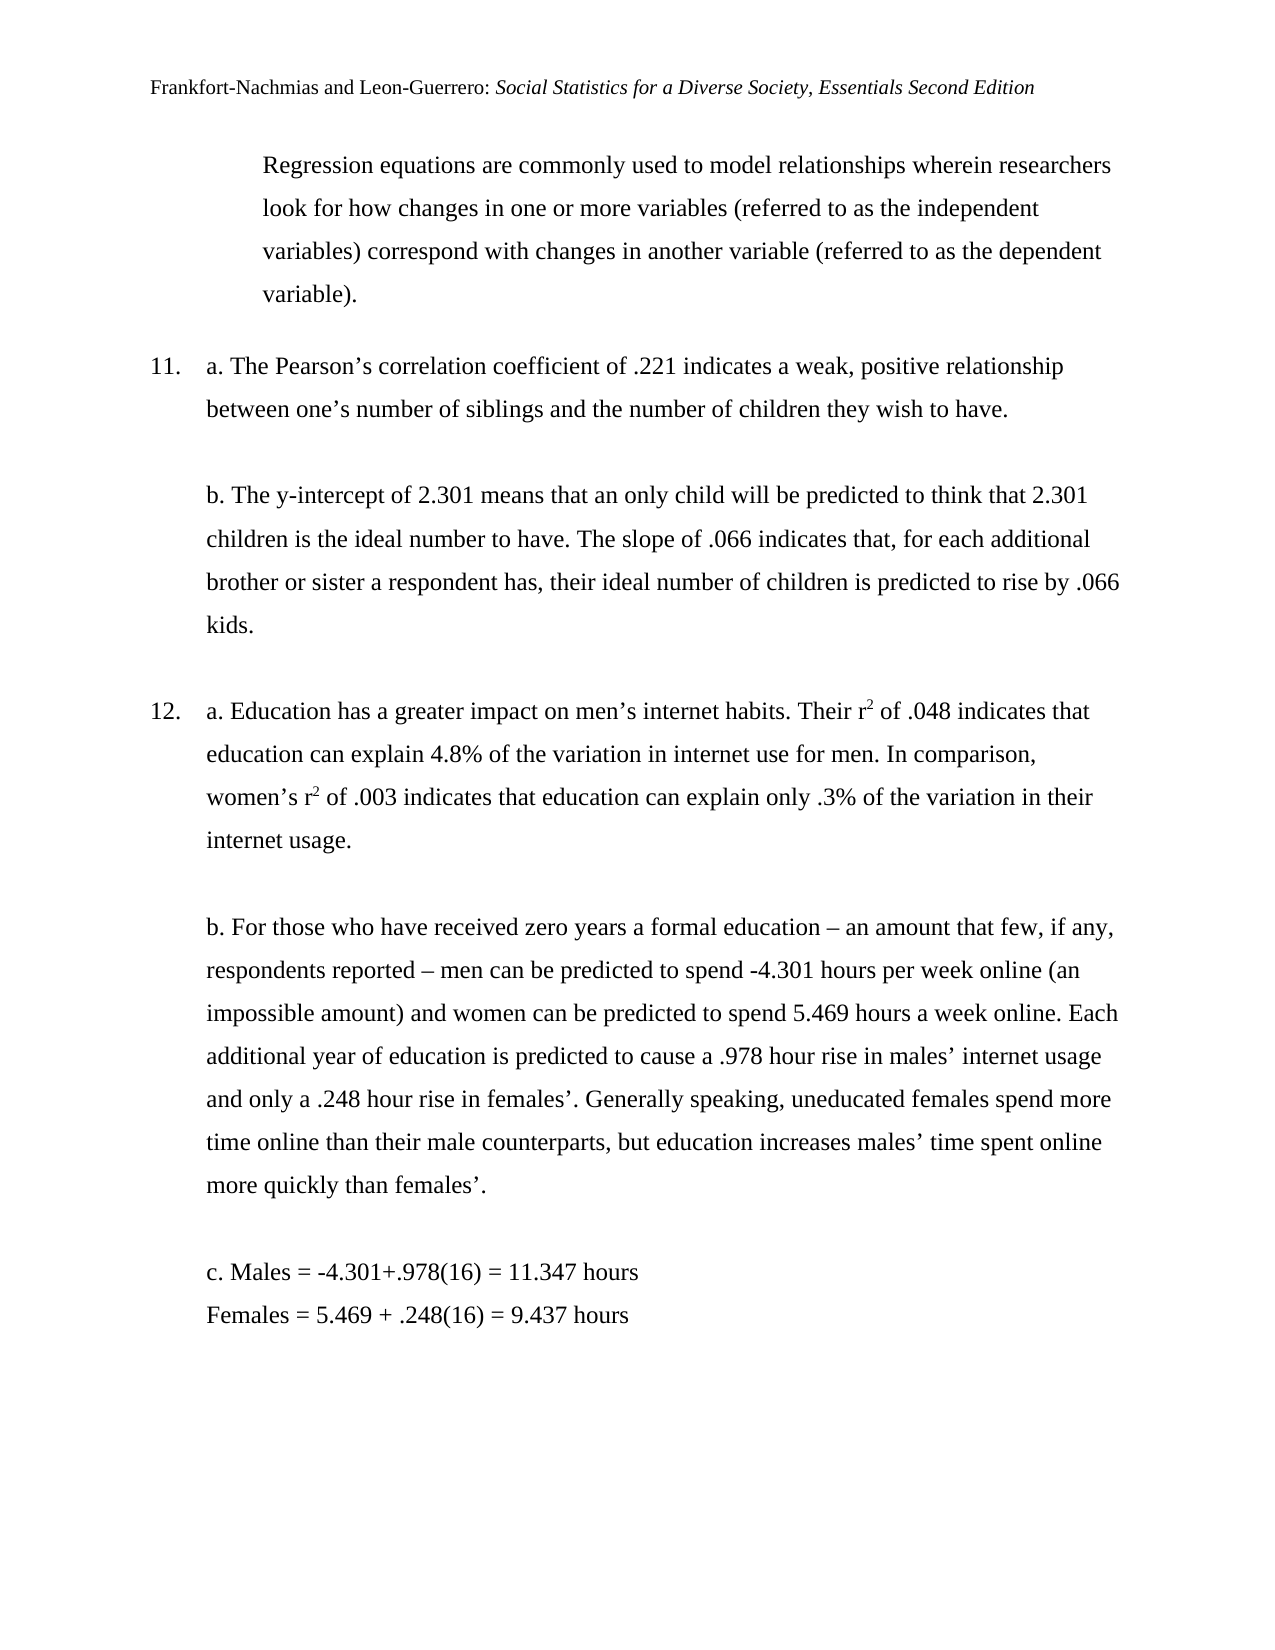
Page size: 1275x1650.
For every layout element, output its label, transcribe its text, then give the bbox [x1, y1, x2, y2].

text b. The y-intercept of 2.301 means that an only child will be predicted to think that 2.301 children is the ideal number to have. The slope of .066 indicates that, for each additional brother or sister a respondent has, their ideal number of children is predicted to rise by .066 kids. [206, 481, 1125, 639]
text 12. a. Education has a greater impact on men’s internet habits. Their r2 of .048 indicates that education can explain 4.8% of the variation in internet use for men. In comparison, women’s r2 of .003 indicates that education can explain only .3% of the variation in their internet usage. [150, 696, 1125, 854]
text b. For those who have received zero years a formal education – an amount that few, if any, respondents reported – men can be predicted to spend -4.301 hours per week online (an impossible amount) and women can be predicted to spend 5.469 hours a week online. Each additional year of education is predicted to cause a .978 hour rise in males’ internet usage and only a .248 hour rise in females’. Generally speaking, uneducated females spend more time online than their male counterparts, but education increases males’ time spent online more quickly than females’. [206, 912, 1125, 1199]
text c. Males = -4.301+.978(16) = 11.347 hours [150, 1257, 1125, 1286]
text Regression equations are commonly used to model relationships wherein researchers look for how changes in one or more variables (referred to as the independent variables) correspond with changes in another variable (referred to as the dependent variable). [206, 150, 1125, 308]
text 11. a. The Pearson’s correlation coefficient of .221 indicates a weak, positive relationship between one’s number of siblings and the number of children they wish to have. [150, 351, 1125, 423]
text Females = 5.469 + .248(16) = 9.437 hours [150, 1300, 1125, 1329]
